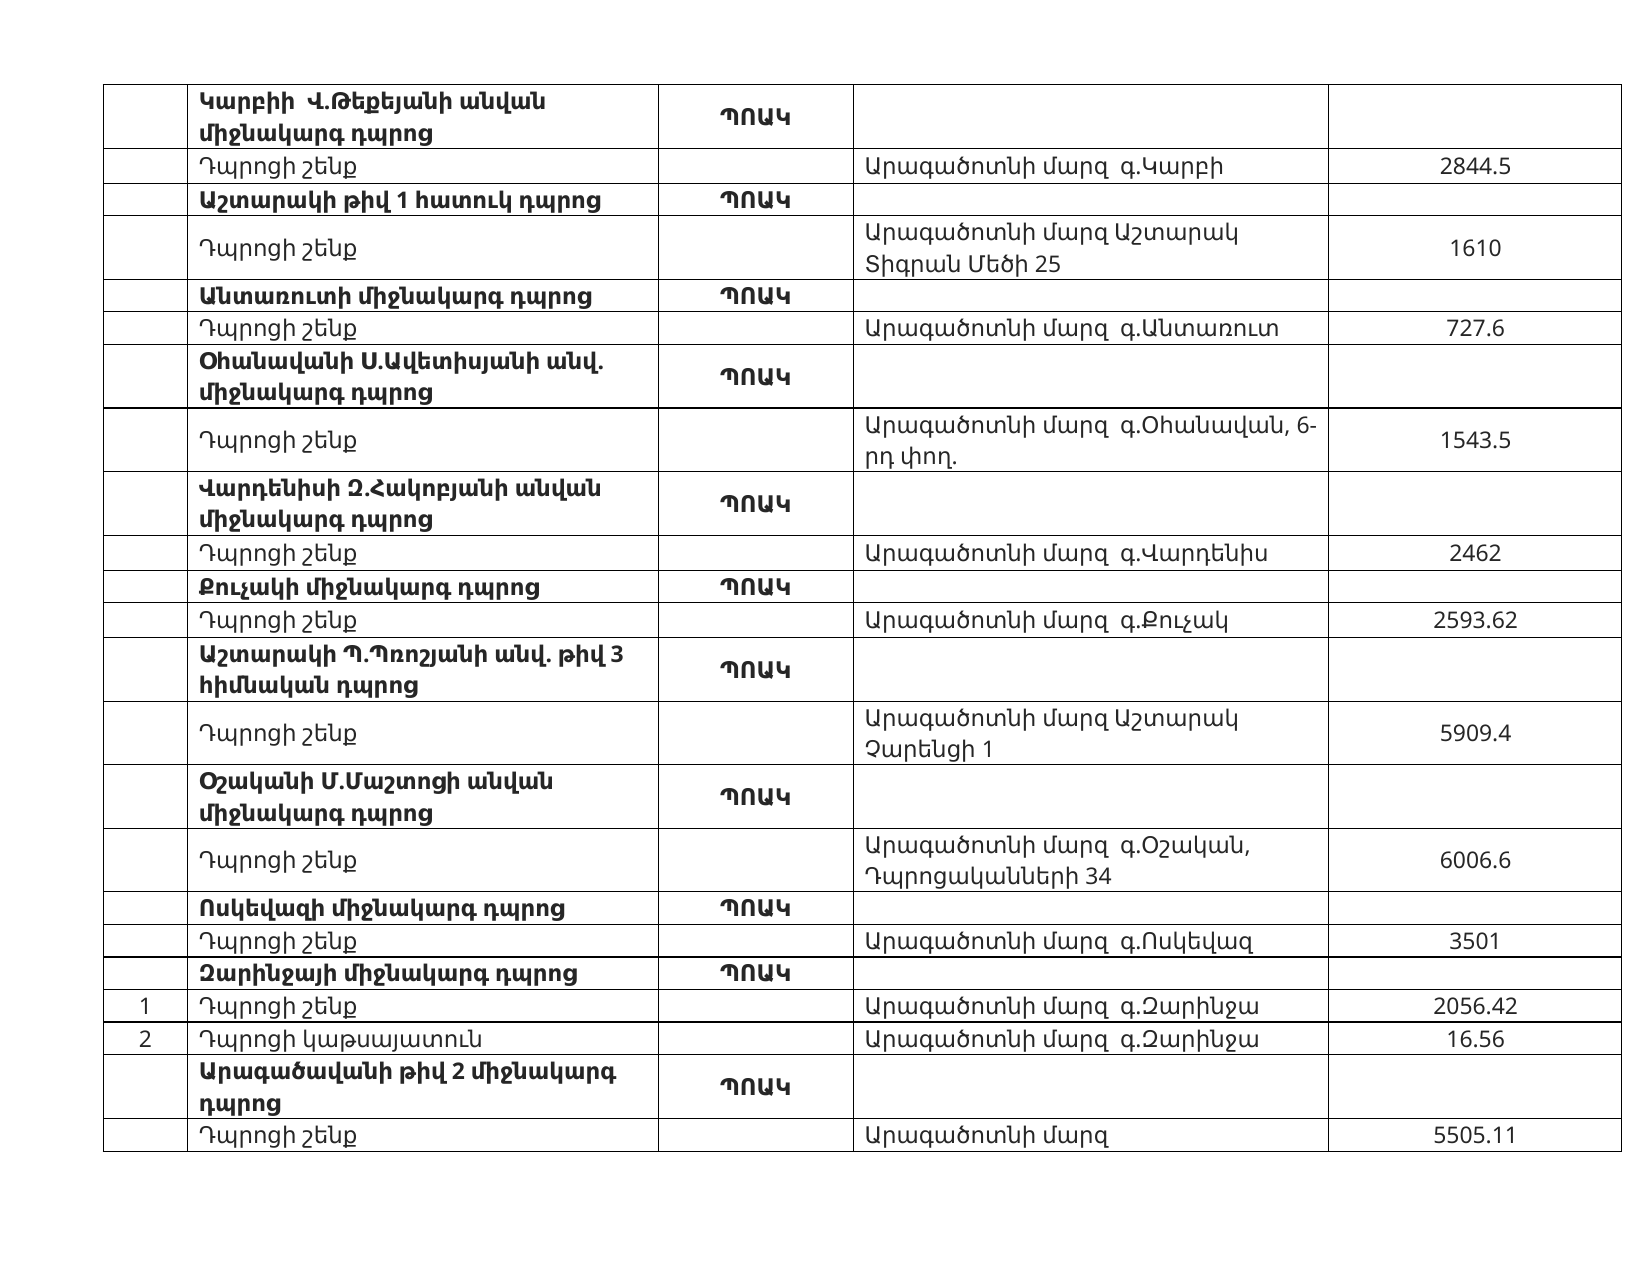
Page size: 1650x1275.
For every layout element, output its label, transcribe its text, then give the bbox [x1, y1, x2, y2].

table_cell [854, 958, 1328, 989]
table_cell [104, 638, 187, 701]
table_cell Արագածոտնի մարզ գ.Զարինջա [854, 990, 1328, 1021]
table_cell [104, 149, 187, 183]
table_cell [104, 958, 187, 989]
table_cell Արագածոտնի մարզ գ.Ոսկեվազ [854, 925, 1328, 956]
table_cell [104, 184, 187, 215]
table_cell ՊՈԱԿ [659, 958, 853, 989]
table_cell [1329, 85, 1621, 148]
table_cell [104, 472, 187, 534]
table_cell Դպրոցի շենք [188, 216, 658, 279]
table_cell [854, 571, 1328, 602]
table_cell [854, 892, 1328, 923]
table_cell Օշականի Մ.Մաշտոցի անվան միջնակարգ դպրոց [188, 765, 658, 828]
table_cell [659, 312, 853, 344]
table_cell [104, 85, 187, 148]
table_cell 2056.42 [1329, 990, 1621, 1021]
table_cell [104, 925, 187, 956]
table_cell [854, 472, 1328, 534]
table_cell Օհանավանի Ս.Ավետիսյանի անվ. միջնակարգ դպրոց [188, 345, 658, 407]
table_cell [104, 702, 187, 764]
table_cell [104, 829, 187, 891]
table_cell Դպրոցի շենք [188, 829, 658, 891]
table_cell Արագածոտնի մարզ գ.Անտառուտ [854, 312, 1328, 344]
table_cell 5909.4 [1329, 702, 1621, 764]
table_cell [659, 536, 853, 570]
table_cell [1329, 571, 1621, 602]
table_cell [659, 1119, 853, 1151]
table_cell [104, 1119, 187, 1151]
table_cell ՊՈԱԿ [659, 571, 853, 602]
table_cell [1329, 472, 1621, 534]
table_cell [104, 603, 187, 637]
table_cell [1329, 765, 1621, 828]
table_cell Աշտարակի Պ.Պռոշյանի անվ. թիվ 3 հիմնական դպրոց [188, 638, 658, 701]
table_cell Արագածոտնի մարզ գ.Զարինջա [854, 1023, 1328, 1054]
table_cell ՊՈԱԿ [659, 638, 853, 701]
table_cell Արագածոտնի մարզ Աշտարակ Չարենցի 1 [854, 702, 1328, 764]
table_cell [1329, 1055, 1621, 1118]
table_cell ՊՈԱԿ [659, 280, 853, 311]
table_cell ՊՈԱԿ [659, 472, 853, 534]
table_cell [854, 85, 1328, 148]
table_cell 727.6 [1329, 312, 1621, 344]
table_cell [1329, 638, 1621, 701]
table_cell 1610 [1329, 216, 1621, 279]
table_cell Ոսկեվազի միջնակարգ դպրոց [188, 892, 658, 923]
table_cell Դպրոցի շենք [188, 536, 658, 570]
table_cell 1543.5 [1329, 409, 1621, 471]
table_cell [854, 280, 1328, 311]
table_cell Արագածոտնի մարզ գ.Կարբի [854, 149, 1328, 183]
table_cell 16.56 [1329, 1023, 1621, 1054]
table_cell Զարինջայի միջնակարգ դպրոց [188, 958, 658, 989]
table_cell Դպրոցի շենք [188, 149, 658, 183]
table_cell ՊՈԱԿ [659, 345, 853, 407]
table_cell Դպրոցի կաթսայատուն [188, 1023, 658, 1054]
table_cell Դպրոցի շենք [188, 409, 658, 471]
table_cell [104, 312, 187, 344]
table_cell Դպրոցի շենք [188, 603, 658, 637]
table_cell [1329, 184, 1621, 215]
table_cell Դպրոցի շենք [188, 702, 658, 764]
table_cell 1 [104, 990, 187, 1021]
table_cell [104, 892, 187, 923]
table_cell [659, 216, 853, 279]
table_cell 6006.6 [1329, 829, 1621, 891]
table_cell Արագածոտնի մարզ Աշտարակ Տիգրան Մեծի 25 [854, 216, 1328, 279]
table_cell Դպրոցի շենք [188, 990, 658, 1021]
table_cell [659, 925, 853, 956]
table_cell Դպրոցի շենք [188, 1119, 658, 1151]
table_cell Արագածավանի թիվ 2 միջնակարգ դպրոց [188, 1055, 658, 1118]
table_cell [854, 345, 1328, 407]
table_cell ՊՈԱԿ [659, 892, 853, 923]
table_cell [104, 409, 187, 471]
table_cell [854, 638, 1328, 701]
table_cell Արագածոտնի մարզ գ.Օշական, Դպրոցականների 34 [854, 829, 1328, 891]
table_cell Աշտարակի թիվ 1 հատուկ դպրոց [188, 184, 658, 215]
table_cell [1329, 892, 1621, 923]
table_cell [659, 603, 853, 637]
table_cell ՊՈԱԿ [659, 765, 853, 828]
table_cell [104, 280, 187, 311]
table_cell Քուչակի միջնակարգ դպրոց [188, 571, 658, 602]
table_cell ՊՈԱԿ [659, 85, 853, 148]
table_cell [1329, 345, 1621, 407]
table_cell [854, 765, 1328, 828]
table_cell [104, 1055, 187, 1118]
table_cell Կարբիի Վ.Թեքեյանի անվան միջնակարգ դպրոց [188, 85, 658, 148]
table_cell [854, 1119, 1328, 1151]
table_cell 2844.5 [1329, 149, 1621, 183]
table_cell 2462 [1329, 536, 1621, 570]
table_cell Արագածոտնի մարզ գ.Քուչակ [854, 603, 1328, 637]
table_cell [1329, 958, 1621, 989]
table_cell Անտառուտի միջնակարգ դպրոց [188, 280, 658, 311]
table_cell [854, 184, 1328, 215]
table_cell 3501 [1329, 925, 1621, 956]
table_cell 2 [104, 1023, 187, 1054]
table_cell [104, 345, 187, 407]
table_cell [854, 1055, 1328, 1118]
table_cell [659, 409, 853, 471]
table_cell 5505.11 [1329, 1119, 1621, 1151]
table_cell [659, 1023, 853, 1054]
table_cell [104, 571, 187, 602]
table_cell [104, 765, 187, 828]
table_cell ՊՈԱԿ [659, 1055, 853, 1118]
table_cell [659, 829, 853, 891]
table_cell [659, 702, 853, 764]
table_cell 2593.62 [1329, 603, 1621, 637]
table_cell [1329, 280, 1621, 311]
table_cell Դպրոցի շենք [188, 925, 658, 956]
table_cell Դպրոցի շենք [188, 312, 658, 344]
table_cell Արագածոտնի մարզ գ.Վարդենիս [854, 536, 1328, 570]
table_cell Վարդենիսի Զ.Հակոբյանի անվան միջնակարգ դպրոց [188, 472, 658, 534]
table_cell [659, 990, 853, 1021]
table_cell [104, 216, 187, 279]
table_cell ՊՈԱԿ [659, 184, 853, 215]
table_cell Արագածոտնի մարզ գ.Օհանավան, 6-րդ փող. [854, 409, 1328, 471]
table_cell [659, 149, 853, 183]
table_cell [104, 536, 187, 570]
